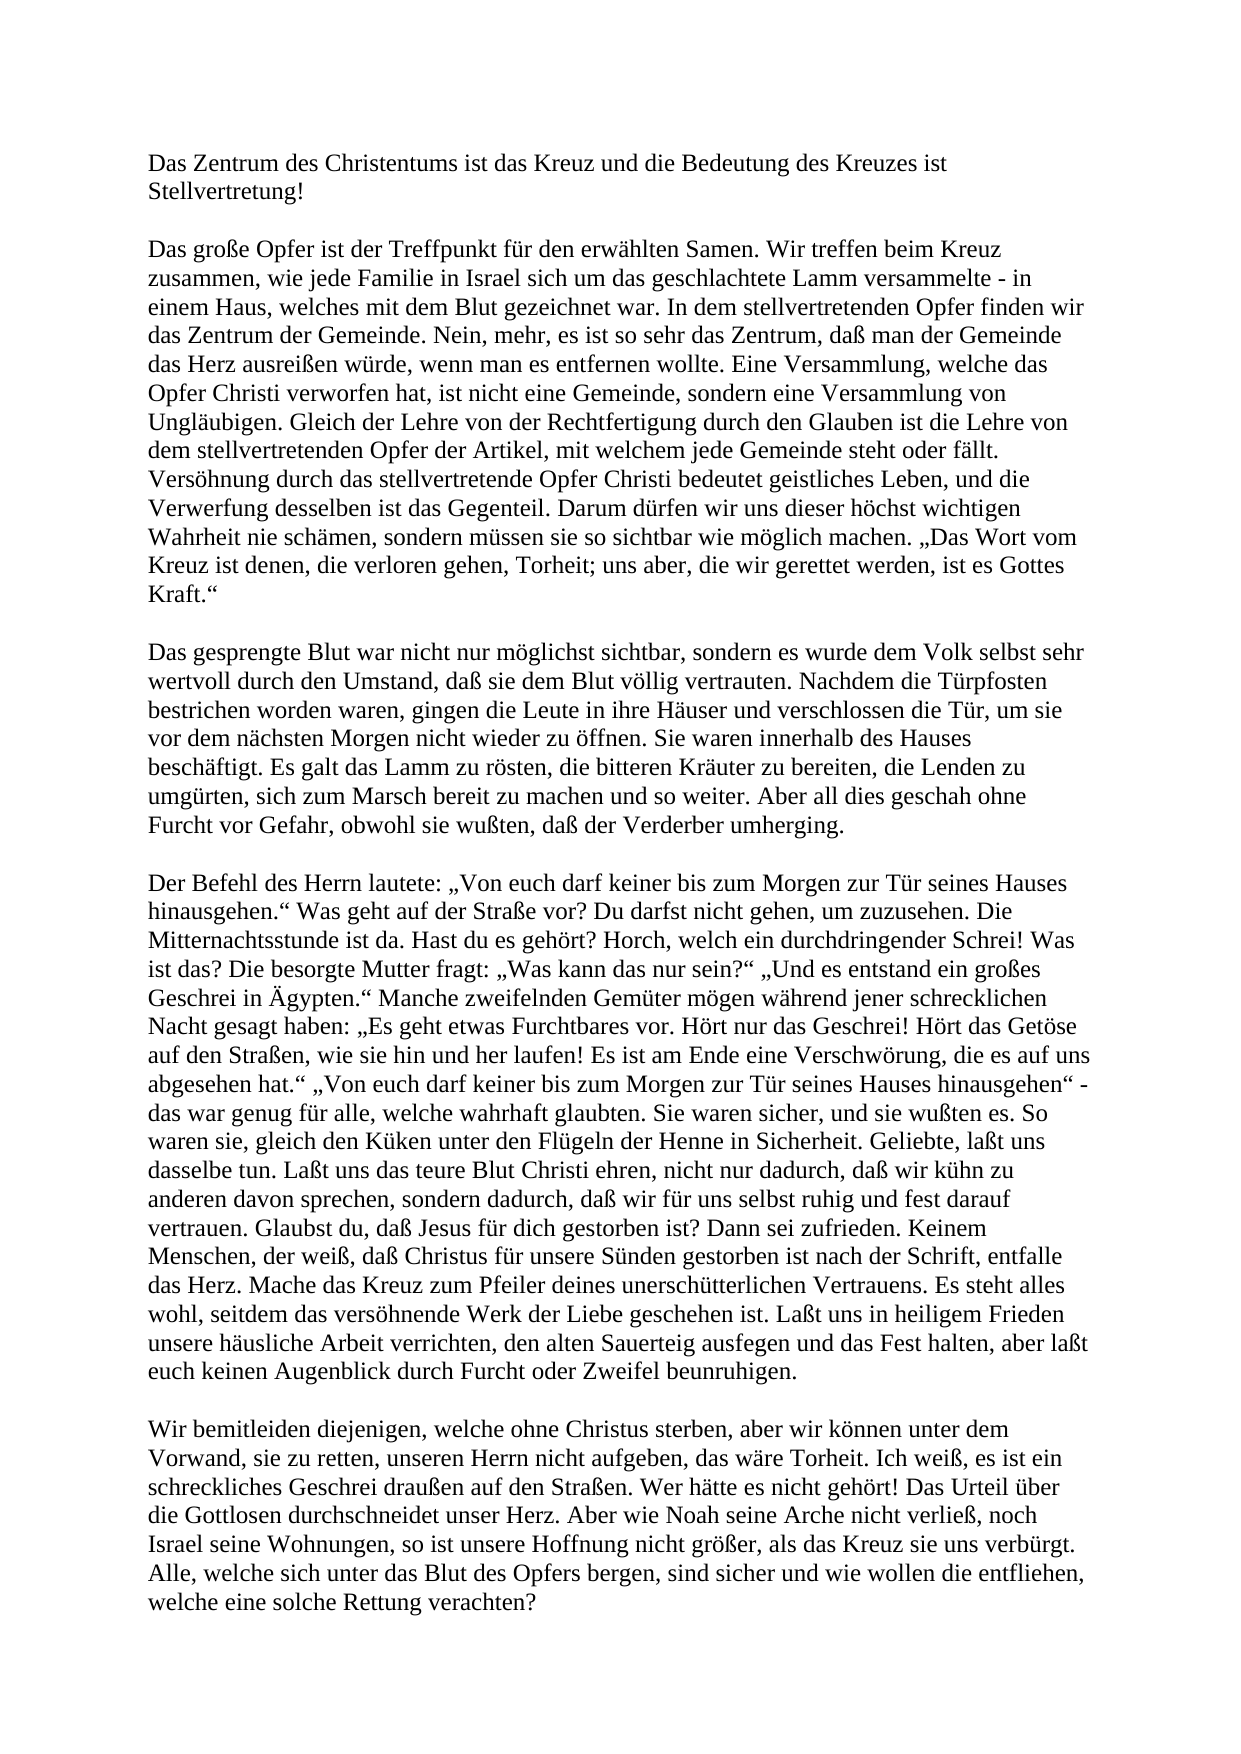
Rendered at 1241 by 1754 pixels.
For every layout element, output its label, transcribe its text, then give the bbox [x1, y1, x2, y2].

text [148, 148, 1093, 205]
text Das große Opfer ist der Treffpunkt für den erwählten Samen. Wir treffen beim Kreuz zusammen, wie jede Familie in Israel sich um das geschlachtete Lamm versammelte - in einem Haus, welches mit dem Blut gezeichnet war. In dem stellvertretenden Opfer finden wir das Zentrum der Gemeinde. Nein, mehr, es ist so sehr das Zentrum, daß man der Gemeinde das Herz ausreißen würde, wenn man es entfernen wollte. Eine Versammlung, welche das Opfer Christi verworfen hat, ist nicht eine Gemeinde, sondern eine Versammlung von Ungläubigen. Gleich der Lehre von der Rechtfertigung durch den Glauben ist die Lehre von dem stellvertretenden Opfer der Artikel, mit welchem jede Gemeinde steht oder fällt. Versöhnung durch das stellvertretende Opfer Christi bedeutet geistliches Leben, und die Verwerfung desselben ist das Gegenteil. Darum dürfen wir uns dieser höchst wichtigen Wahrheit nie schämen, sondern müssen sie so sichtbar wie möglich machen. „Das Wort vom Kreuz ist denen, die verloren gehen, Torheit; uns aber, die wir gerettet werden, ist es Gottes Kraft.“ [148, 234, 1093, 608]
text Das gesprengte Blut war nicht nur möglichst sichtbar, sondern es wurde dem Volk selbst sehr wertvoll durch den Umstand, daß sie dem Blut völlig vertrauten. Nachdem die Türpfosten bestrichen worden waren, gingen die Leute in ihre Häuser und verschlossen die Tür, um sie vor dem nächsten Morgen nicht wieder zu öffnen. Sie waren innerhalb des Hauses beschäftigt. Es galt das Lamm zu rösten, die bitteren Kräuter zu bereiten, die Lenden zu umgürten, sich zum Marsch bereit zu machen und so weiter. Aber all dies geschah ohne Furcht vor Gefahr, obwohl sie wußten, daß der Verderber umherging. [148, 637, 1093, 838]
text Wir bemitleiden diejenigen, welche ohne Christus sterben, aber wir können unter dem Vorwand, sie zu retten, unseren Herrn nicht aufgeben, das wäre Torheit. Ich weiß, es ist ein schreckliches Geschrei draußen auf den Straßen. Wer hätte es nicht gehört! Das Urteil über die Gottlosen durchschneidet unser Herz. Aber wie Noah seine Arche nicht verließ, noch Israel seine Wohnungen, so ist unsere Hoffnung nicht größer, als das Kreuz sie uns verbürgt. Alle, welche sich unter das Blut des Opfers bergen, sind sicher und wie wollen die entfliehen, welche eine solche Rettung verachten? [148, 1414, 1093, 1616]
text Der Befehl des Herrn lautete: „Von euch darf keiner bis zum Morgen zur Tür seines Hauses hinausgehen.“ Was geht auf der Straße vor? Du darfst nicht gehen, um zuzusehen. Die Mitternachtsstunde ist da. Hast du es gehört? Horch, welch ein durchdringender Schrei! Was ist das? Die besorgte Mutter fragt: „Was kann das nur sein?“ „Und es entstand ein großes Geschrei in Ägypten.“ Manche zweifelnden Gemüter mögen während jener schrecklichen Nacht gesagt haben: „Es geht etwas Furchtbares vor. Hört nur das Geschrei! Hört das Getöse auf den Straßen, wie sie hin und her laufen! Es ist am Ende eine Verschwörung, die es auf uns abgesehen hat.“ „Von euch darf keiner bis zum Morgen zur Tür seines Hauses hinausgehen“ - das war genug für alle, welche wahrhaft glaubten. Sie waren sicher, und sie wußten es. So waren sie, gleich den Küken unter den Flügeln der Henne in Sicherheit. Geliebte, laßt uns dasselbe tun. Laßt uns das teure Blut Christi ehren, nicht nur dadurch, daß wir kühn zu anderen davon sprechen, sondern dadurch, daß wir für uns selbst ruhig und fest darauf vertrauen. Glaubst du, daß Jesus für dich gestorben ist? Dann sei zufrieden. Keinem Menschen, der weiß, daß Christus für unsere Sünden gestorben ist nach der Schrift, entfalle das Herz. Mache das Kreuz zum Pfeiler deines unerschütterlichen Vertrauens. Es steht alles wohl, seitdem das versöhnende Werk der Liebe geschehen ist. Laßt uns in heiligem Frieden unsere häusliche Arbeit verrichten, den alten Sauerteig ausfegen und das Fest halten, aber laßt euch keinen Augenblick durch Furcht oder Zweifel beunruhigen. [148, 868, 1093, 1385]
